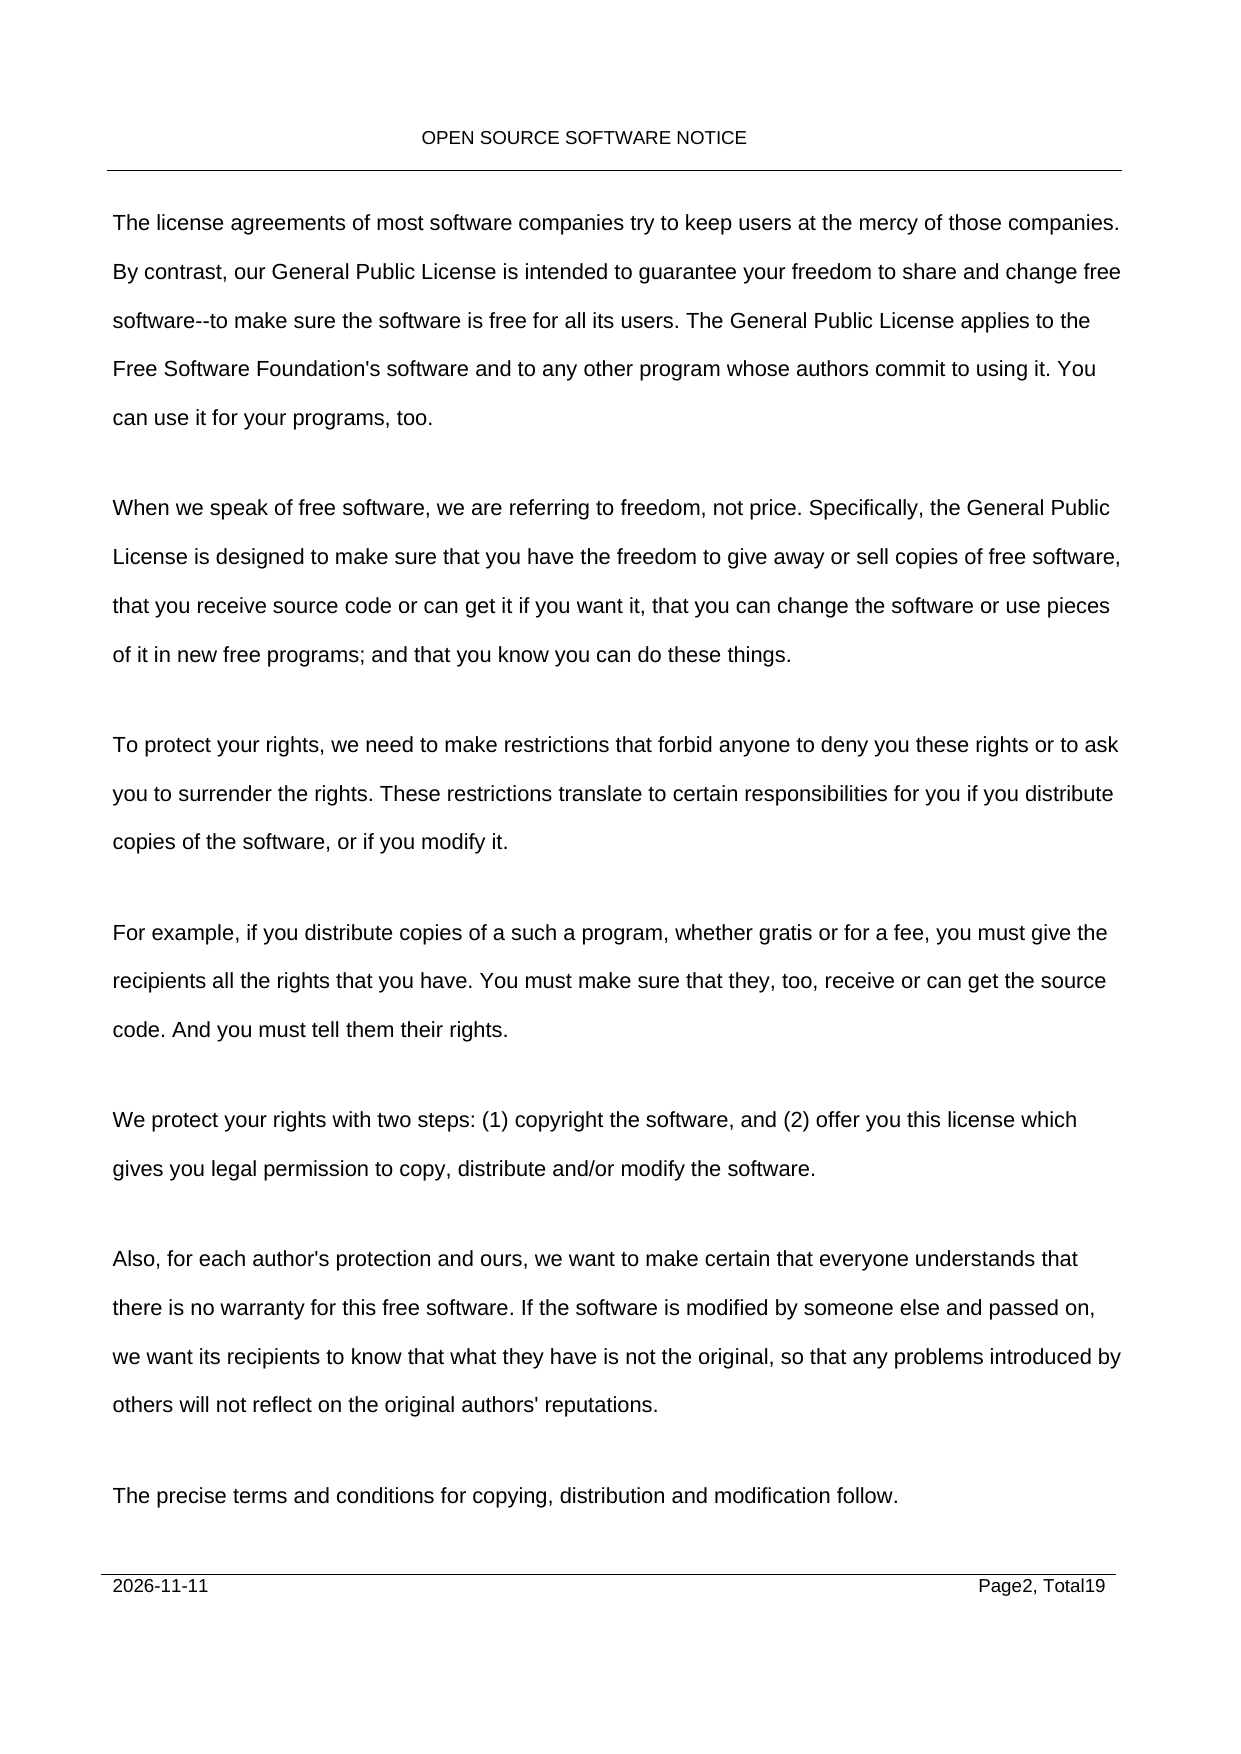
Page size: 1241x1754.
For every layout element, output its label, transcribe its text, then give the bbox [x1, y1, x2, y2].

text The precise terms and conditions for copying, distribution and modification follow. [112, 1479, 1128, 1511]
text When we speak of free software, we are referring to freedom, not price. Specifically, the General Public License is designed to make sure that you have the freedom to give away or sell copies of free software, that you receive source code or can get it if you want it, that you can change the software or use pieces of it in new free programs; and that you know you can do these things. [112, 492, 1128, 670]
text To protect your rights, we need to make restrictions that forbid anyone to deny you these rights or to ask you to surrender the rights. These restrictions translate to certain responsibilities for you if you distribute copies of the software, or if you modify it. [112, 728, 1128, 858]
text For example, if you distribute copies of a such a program, whether gratis or for a fee, you must give the recipients all the rights that you have. You must make sure that they, too, receive or can get the source code. And you must tell them their rights. [112, 916, 1128, 1046]
text Also, for each author's protection and ours, we want to make certain that everyone understands that there is no warranty for this free software. If the software is modified by someone else and passed on, we want its recipients to know that what they have is not the original, so that any problems introduced by others will not reflect on the original authors' reputations. [112, 1242, 1128, 1421]
text The license agreements of most software companies try to keep users at the mercy of those companies. By contrast, our General Public License is intended to guarantee your freedom to share and change free software--to make sure the software is free for all its users. The General Public License applies to the Free Software Foundation's software and to any other program whose authors commit to using it. You can use it for your programs, too. [112, 206, 1128, 434]
text We protect your rights with two steps: (1) copyright the software, and (2) offer you this license which gives you legal permission to copy, distribute and/or modify the software. [112, 1103, 1128, 1185]
